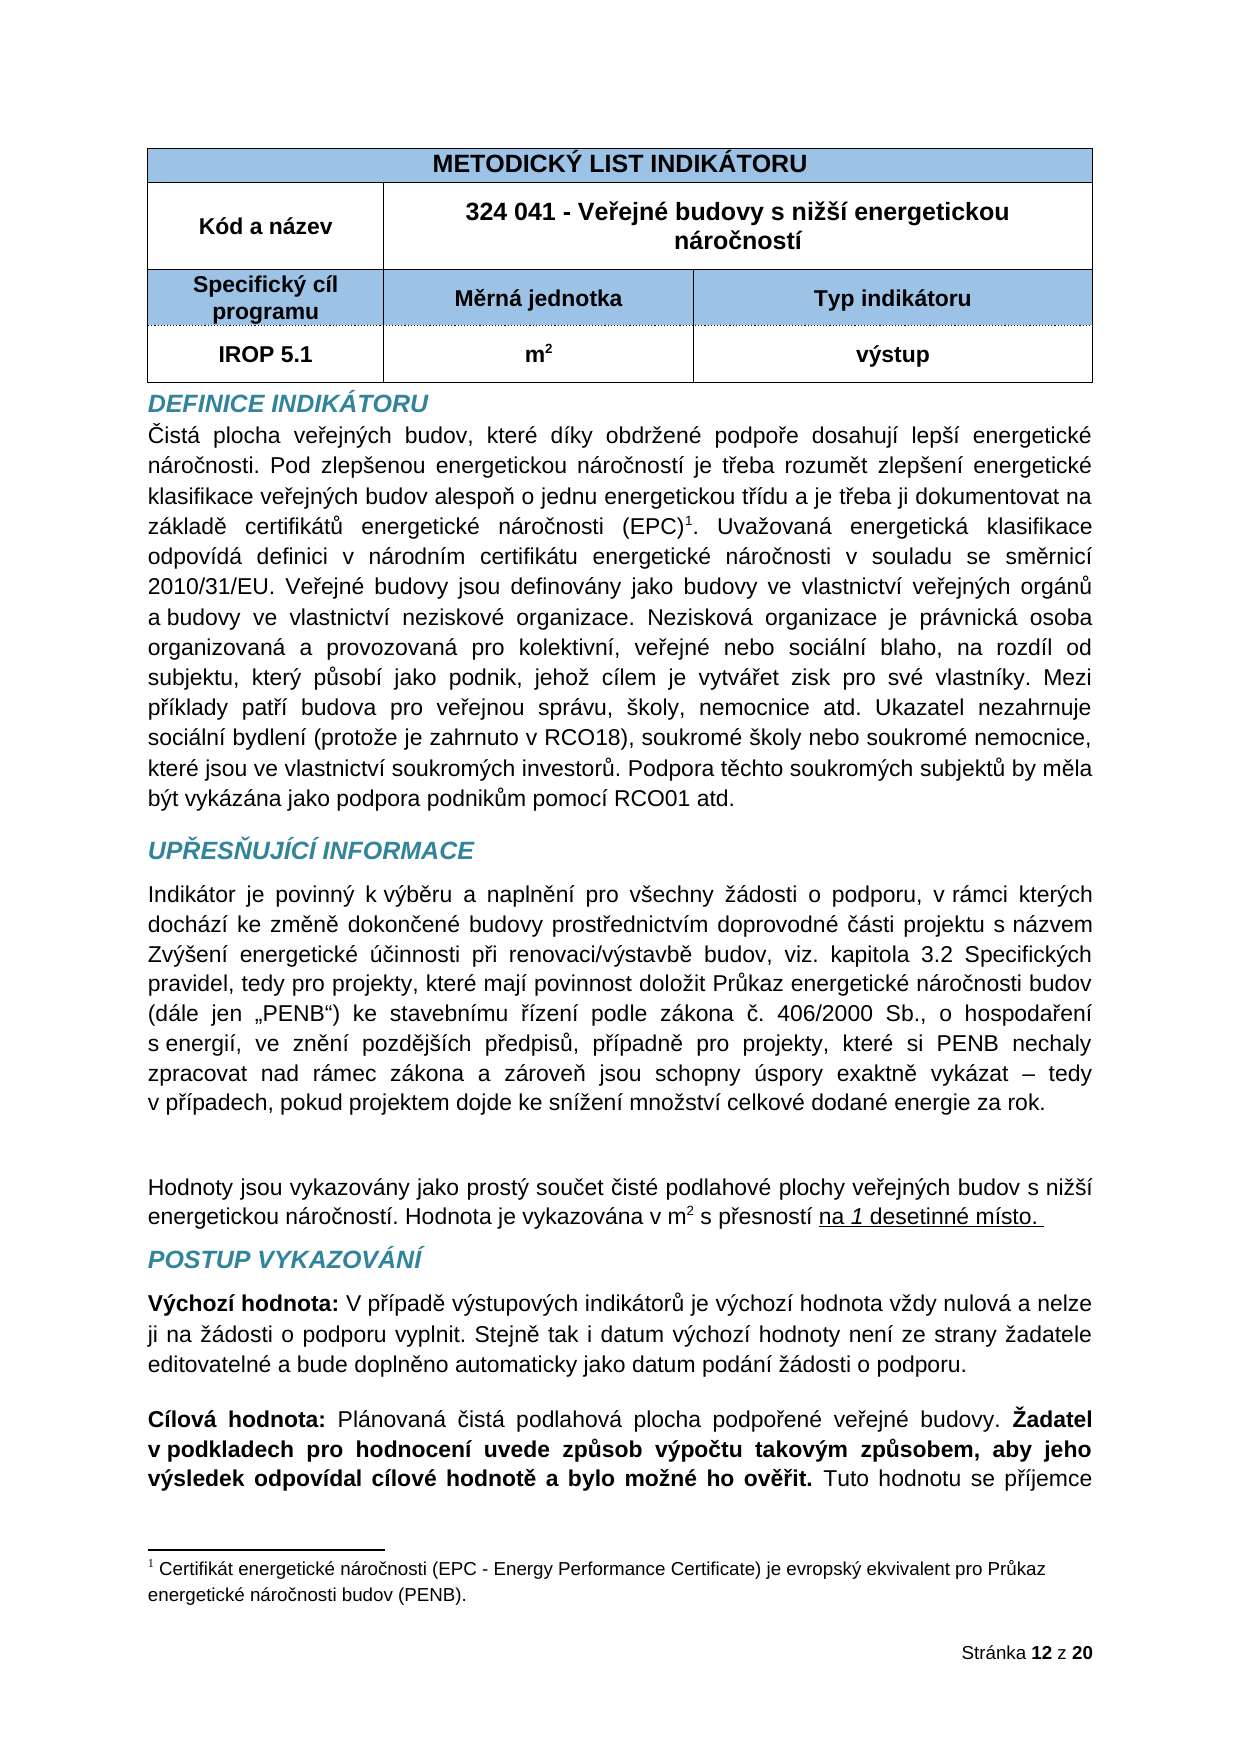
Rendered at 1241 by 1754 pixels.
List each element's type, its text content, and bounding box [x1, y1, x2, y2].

table_header METODICKÝ LIST INDIKÁTORU [148, 149, 1092, 182]
text Výchozí hodnota: V případě výstupových indikátorů je výchozí hodnota vždy nulová a nelze ji na žádosti o podporu vyplnit. Stejně tak i datum výchozí hodnoty není ze strany žadatele editovatelné a bude doplněno automaticky jako datum podání žádosti o podporu. [148, 1290, 1093, 1377]
text Čistá plocha veřejných budov, které díky obdržené podpoře dosahují lepší energetické náročnosti. Pod zlepšenou energetickou náročností je třeba rozumět zlepšení energetické klasifikace veřejných budov alespoň o jednu energetickou třídu a je třeba ji dokumentovat na základě certifikátů energetické náročnosti (EPC). Uvažovaná energetická klasifikace odpovídá definici v národním certifikátu energetické náročnosti v souladu se směrnicí 2010/31/EU. Veřejné budovy jsou definovány jako budovy ve vlastnictví veřejných orgánů a budovy ve vlastnictví neziskové organizace. Nezisková organizace je právnická osoba organizovaná a provozovaná pro kolektivní, veřejné nebo sociální blaho, na rozdíl od subjektu, který působí jako podnik, jehož cílem je vytvářet zisk pro své vlastníky. Mezi příklady patří budova pro veřejnou správu, školy, nemocnice atd. Ukazatel nezahrnuje sociální bydlení (protože je zahrnuto v RCO18), soukromé školy nebo soukromé nemocnice, které jsou ve vlastnictví soukromých investorů. Podpora těchto soukromých subjektů by měla být vykázána jako podpora podnikům pomocí RCO01 atd. [148, 422, 1093, 811]
text Definice indikátoru [148, 389, 1093, 418]
text Hodnoty jsou vykazovány jako prostý součet čisté podlahové plochy veřejných budov s nižší energetickou náročností. Hodnota je vykazována v m2 s přesností na 1 desetinné místo. [148, 1173, 1093, 1229]
table_cell 324 041 - Veřejné budovy s nižší energetickou náročností [384, 183, 1092, 269]
table_cell Měrná jednotka [384, 270, 693, 325]
table_cell Kód a název [148, 183, 383, 269]
table_cell Specifický cíl programu [148, 270, 383, 325]
table_cell m2 [384, 325, 693, 382]
table_cell výstup [694, 325, 1092, 382]
text Indikátor je povinný k výběru a naplnění pro všechny žádosti o podporu, v rámci kterých dochází ke změně dokončené budovy prostřednictvím doprovodné části projektu s názvem Zvýšení energetické účinnosti při renovaci/výstavbě budov, viz. kapitola 3.2 Specifických pravidel, tedy pro projekty, které mají povinnost doložit Průkaz energetické náročnosti budov (dále jen „PENB“) ke stavebnímu řízení podle zákona č. 406/2000 Sb., o hospodaření s energií, ve znění pozdějších předpisů, případně pro projekty, které si PENB nechaly zpracovat nad rámec zákona a zároveň jsou schopny úspory exaktně vykázat – tedy v případech, pokud projektem dojde ke snížení množství celkové dodané energie za rok. [148, 881, 1093, 1116]
text Upřesňující informace [148, 836, 1093, 864]
table_cell Typ indikátoru [694, 270, 1092, 325]
table_cell IROP 5.1 [148, 325, 383, 382]
text postup vykazování [148, 1245, 1093, 1274]
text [148, 1406, 1093, 1492]
